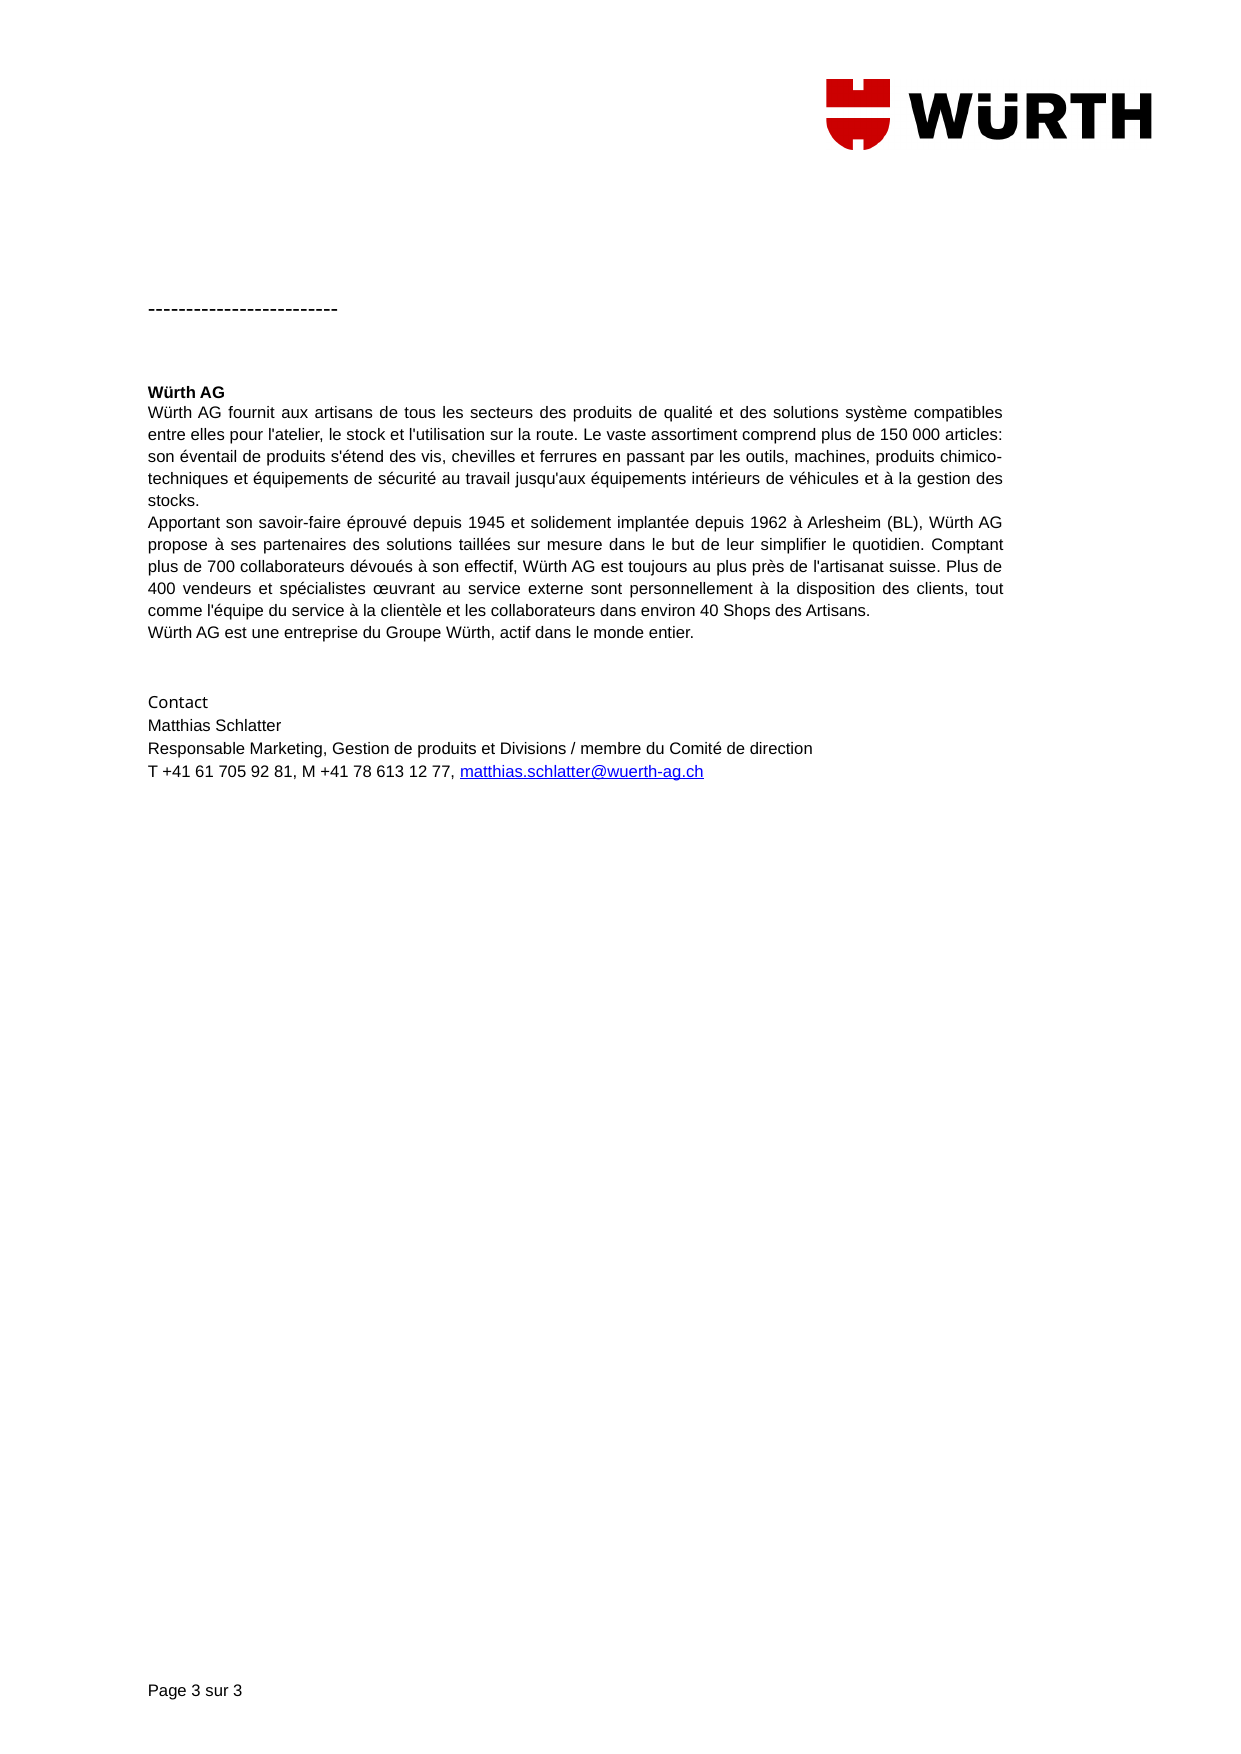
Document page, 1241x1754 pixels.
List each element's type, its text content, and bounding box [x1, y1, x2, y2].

text Responsable Marketing, Gestion de produits et Divisions / membre du Comité de direction [148, 736, 1004, 759]
picture [826, 79, 1152, 150]
text ------------------------- [148, 295, 1004, 322]
text T +41 61 705 92 81, M +41 78 613 12 77, matthias.schlatter@wuerth-ag.ch [148, 759, 1004, 782]
text Matthias Schlatter [148, 713, 1004, 736]
subtitle Contact [148, 690, 1004, 713]
text Würth AG est une entreprise du Groupe Würth, actif dans le monde entier. [148, 622, 1004, 642]
subtitle Würth AG [148, 380, 1004, 403]
text Apportant son savoir-faire éprouvé depuis 1945 et solidement implantée depuis 1962 à Arlesheim (BL), Würth AG propose à ses partenaires des solutions taillées sur mesure dans le but de leur simplifier le quotidien. Comptant plus de 700 collaborateurs dévoués à son effectif, Würth AG est toujours au plus près de l'artisanat suisse. Plus de 400 vendeurs et spécialistes œuvrant au service externe sont personnellement à la disposition des clients, tout comme l'équipe du service à la clientèle et les collaborateurs dans environ 40 Shops des Artisans. [148, 512, 1004, 619]
text Würth AG fournit aux artisans de tous les secteurs des produits de qualité et des solutions système compatibles entre elles pour l'atelier, le stock et l'utilisation sur la route. Le vaste assortiment comprend plus de 150 000 articles: son éventail de produits s'étend des vis, chevilles et ferrures en passant par les outils, machines, produits chimico-techniques et équipements de sécurité au travail jusqu'aux équipements intérieurs de véhicules et à la gestion des stocks. [148, 403, 1004, 510]
